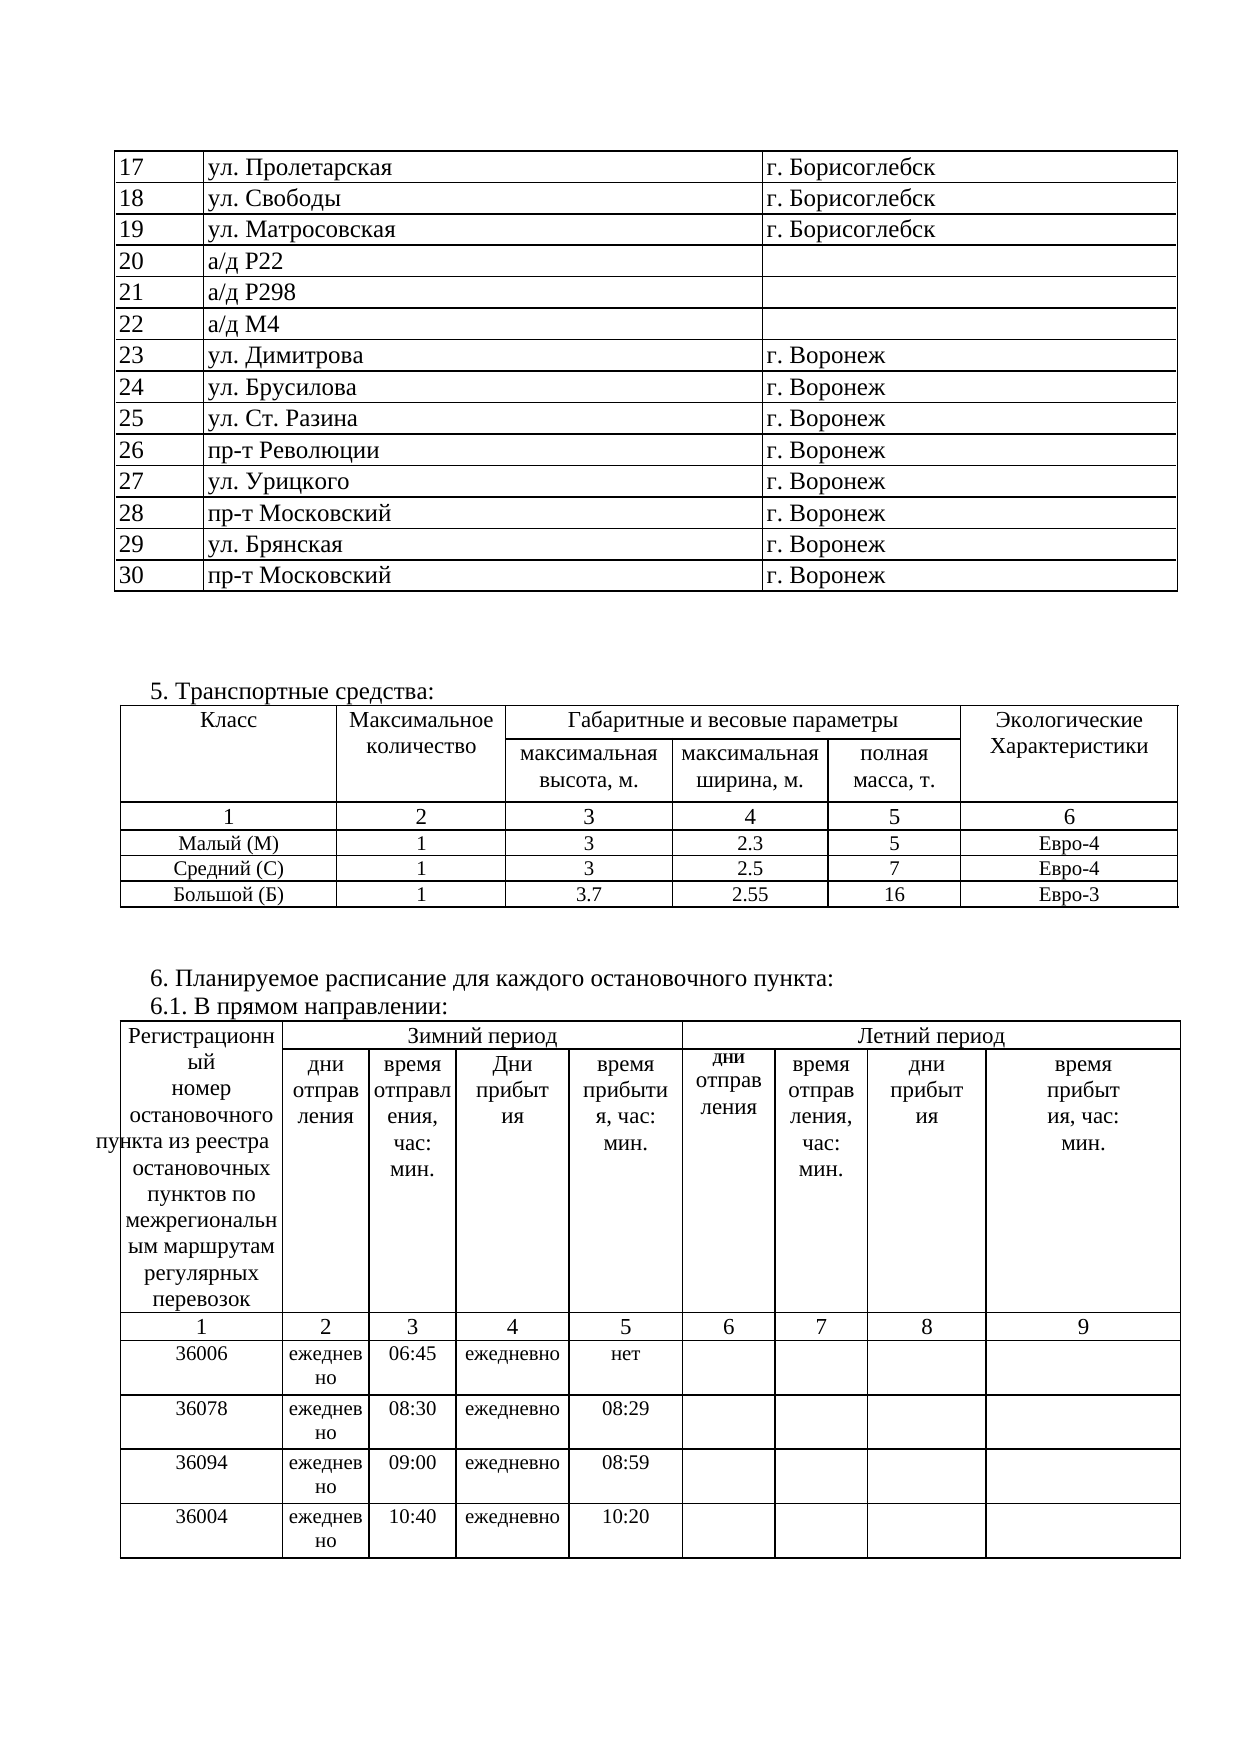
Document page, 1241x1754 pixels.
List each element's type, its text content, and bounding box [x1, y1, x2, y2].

table_cell [763, 307, 1177, 339]
table_cell 22 [115, 308, 203, 339]
table_cell ежедневно [283, 1504, 368, 1557]
table_cell ежедневно [283, 1396, 368, 1448]
table_cell 08:30 [370, 1396, 455, 1448]
table_cell [683, 1396, 774, 1448]
table_cell [987, 1341, 1180, 1394]
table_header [121, 1022, 282, 1312]
table_cell 23 [115, 340, 203, 370]
table_cell 18 [115, 183, 203, 213]
table_cell 4 [673, 803, 827, 829]
table_cell Малый (М) [121, 831, 336, 855]
table_cell Евро-3 [961, 882, 1177, 906]
table_cell а/д М4 [204, 309, 762, 339]
table_cell ул. Урицкого [204, 466, 762, 496]
table_cell ул. Брусилова [204, 372, 762, 402]
table_header Габаритные и весовые параметры [506, 706, 960, 738]
table_cell ул. Пролетарская [204, 152, 762, 181]
table_cell дни отправ ления [283, 1050, 368, 1312]
text 6.1. В прямом направлении: [150, 991, 1090, 1020]
table_cell ул. Ст. Разина [204, 403, 762, 433]
table_cell 17 [115, 152, 203, 181]
table_cell пр-т Московский [204, 561, 762, 590]
table_cell [776, 1341, 867, 1394]
table_cell [776, 1450, 867, 1503]
table_cell 6 [683, 1313, 774, 1339]
table_cell ул. Матросовская [204, 215, 762, 244]
table_cell 1 [121, 803, 336, 829]
table_cell ежедневно [457, 1504, 568, 1557]
table_cell г. Воронеж [763, 559, 1177, 590]
table_cell 2 [283, 1313, 368, 1339]
table_cell г. Воронеж [763, 433, 1177, 464]
table_cell Большой (Б) [121, 882, 336, 906]
table_cell время прибыт ия, час: мин. [987, 1050, 1180, 1312]
table_cell [868, 1396, 985, 1448]
table_cell 3 [506, 831, 672, 855]
table_cell 08:29 [570, 1396, 682, 1448]
table_cell [683, 1504, 774, 1557]
table_cell 1 [337, 882, 505, 906]
table_cell г. Воронеж [763, 496, 1177, 527]
table_cell [868, 1504, 985, 1557]
table_cell 10:40 [370, 1504, 455, 1557]
table_cell 6 [961, 803, 1177, 829]
table_cell ежедневно [457, 1396, 568, 1448]
table_cell пр-т Революции [204, 435, 762, 464]
table_cell ул. Димитрова [204, 340, 762, 370]
table_cell а/д Р22 [204, 246, 762, 276]
table_cell 21 [115, 277, 203, 307]
table_cell 36006 [121, 1341, 282, 1394]
table_cell ул. Свободы [204, 183, 762, 213]
table_header Класс [121, 706, 336, 801]
table_cell 36094 [121, 1450, 282, 1503]
table_cell ежедневно [457, 1341, 568, 1394]
table_cell г. Воронеж [763, 528, 1177, 559]
table_cell 4 [457, 1313, 568, 1339]
table_cell 2.5 [673, 856, 827, 880]
table_cell 8 [868, 1313, 985, 1339]
table_header Максимальное количество [337, 706, 505, 801]
table_cell [868, 1450, 985, 1503]
table_cell Евро-4 [961, 856, 1177, 880]
table_cell 30 [115, 560, 203, 590]
table_cell Средний (С) [121, 856, 336, 880]
table_cell 5 [829, 831, 960, 855]
table_cell 5 [570, 1313, 682, 1339]
table_cell 27 [115, 466, 203, 496]
table_cell г. Борисоглебск [763, 152, 1177, 181]
table_cell [987, 1450, 1180, 1503]
table_cell 1 [121, 1313, 282, 1339]
table_cell [776, 1504, 867, 1557]
table_cell 09:00 [370, 1450, 455, 1503]
text 5. Транспортные средства: [150, 676, 1090, 704]
table_cell [763, 276, 1177, 307]
table_cell [868, 1341, 985, 1394]
table_cell [987, 1504, 1180, 1557]
table_cell [776, 1396, 867, 1448]
table_cell а/д Р298 [204, 277, 762, 307]
table_cell 7 [829, 856, 960, 880]
table_cell время отправ ления, час: мин. [776, 1050, 867, 1312]
table_header Зимний период [283, 1022, 682, 1048]
table_cell 24 [115, 371, 203, 402]
table_cell 28 [115, 497, 203, 527]
table_cell г. Воронеж [763, 339, 1177, 370]
table_cell г. Борисоглебск [763, 181, 1177, 213]
text 6. Планируемое расписание для каждого остановочного пункта: [150, 963, 1090, 991]
table_cell нет [570, 1341, 682, 1394]
table_cell 08:59 [570, 1450, 682, 1503]
table_cell полная масса, т. [829, 740, 960, 801]
table_cell 7 [776, 1313, 867, 1339]
table_cell пр-т Московский [204, 498, 762, 527]
table_cell [763, 244, 1177, 276]
table_cell 26 [115, 434, 203, 464]
table_header Летний период [683, 1022, 1180, 1048]
table_header Экологические Характеристики [961, 706, 1177, 801]
table_cell 06:45 [370, 1341, 455, 1394]
table_cell дни прибыт ия [868, 1050, 985, 1312]
table_cell 29 [115, 529, 203, 559]
table_cell [987, 1396, 1180, 1448]
table_cell 3.7 [506, 882, 672, 906]
table_cell [683, 1450, 774, 1503]
table_cell максимальная ширина, м. [673, 740, 827, 801]
table_cell ежедневно [283, 1341, 368, 1394]
table_cell г. Воронеж [763, 402, 1177, 433]
table_cell [683, 1341, 774, 1394]
table_cell Дни прибыт ия [457, 1050, 568, 1312]
table_cell г. Воронеж [763, 465, 1177, 496]
table_cell 2.3 [673, 831, 827, 855]
table_cell Евро-4 [961, 831, 1177, 855]
table_cell 36004 [121, 1504, 282, 1557]
table_cell 3 [506, 803, 672, 829]
table_cell максимальная высота, м. [506, 740, 672, 801]
table_cell 5 [829, 803, 960, 829]
table_cell 3 [506, 856, 672, 880]
table_cell 2 [337, 803, 505, 829]
table_cell 25 [115, 403, 203, 433]
table_cell 1 [337, 831, 505, 855]
table_cell 9 [987, 1313, 1180, 1339]
table_cell 10:20 [570, 1504, 682, 1557]
table_cell 19 [115, 214, 203, 244]
table_cell ул. Брянская [204, 529, 762, 559]
table_cell 2.55 [673, 882, 827, 906]
table_cell г. Воронеж [763, 370, 1177, 402]
table_cell 36078 [121, 1396, 282, 1448]
table_cell время отправл ения, час: мин. [370, 1050, 455, 1312]
table_cell ежедневно [457, 1450, 568, 1503]
table_cell время прибыти я, час: мин. [570, 1050, 682, 1312]
table_cell 3 [370, 1313, 455, 1339]
table_cell 20 [115, 245, 203, 276]
table_cell 1 [337, 856, 505, 880]
table_cell ежедневно [283, 1450, 368, 1503]
table_cell 16 [829, 882, 960, 906]
table_cell г. Борисоглебск [763, 213, 1177, 244]
table_cell ДНИ отправ ления [683, 1050, 774, 1312]
